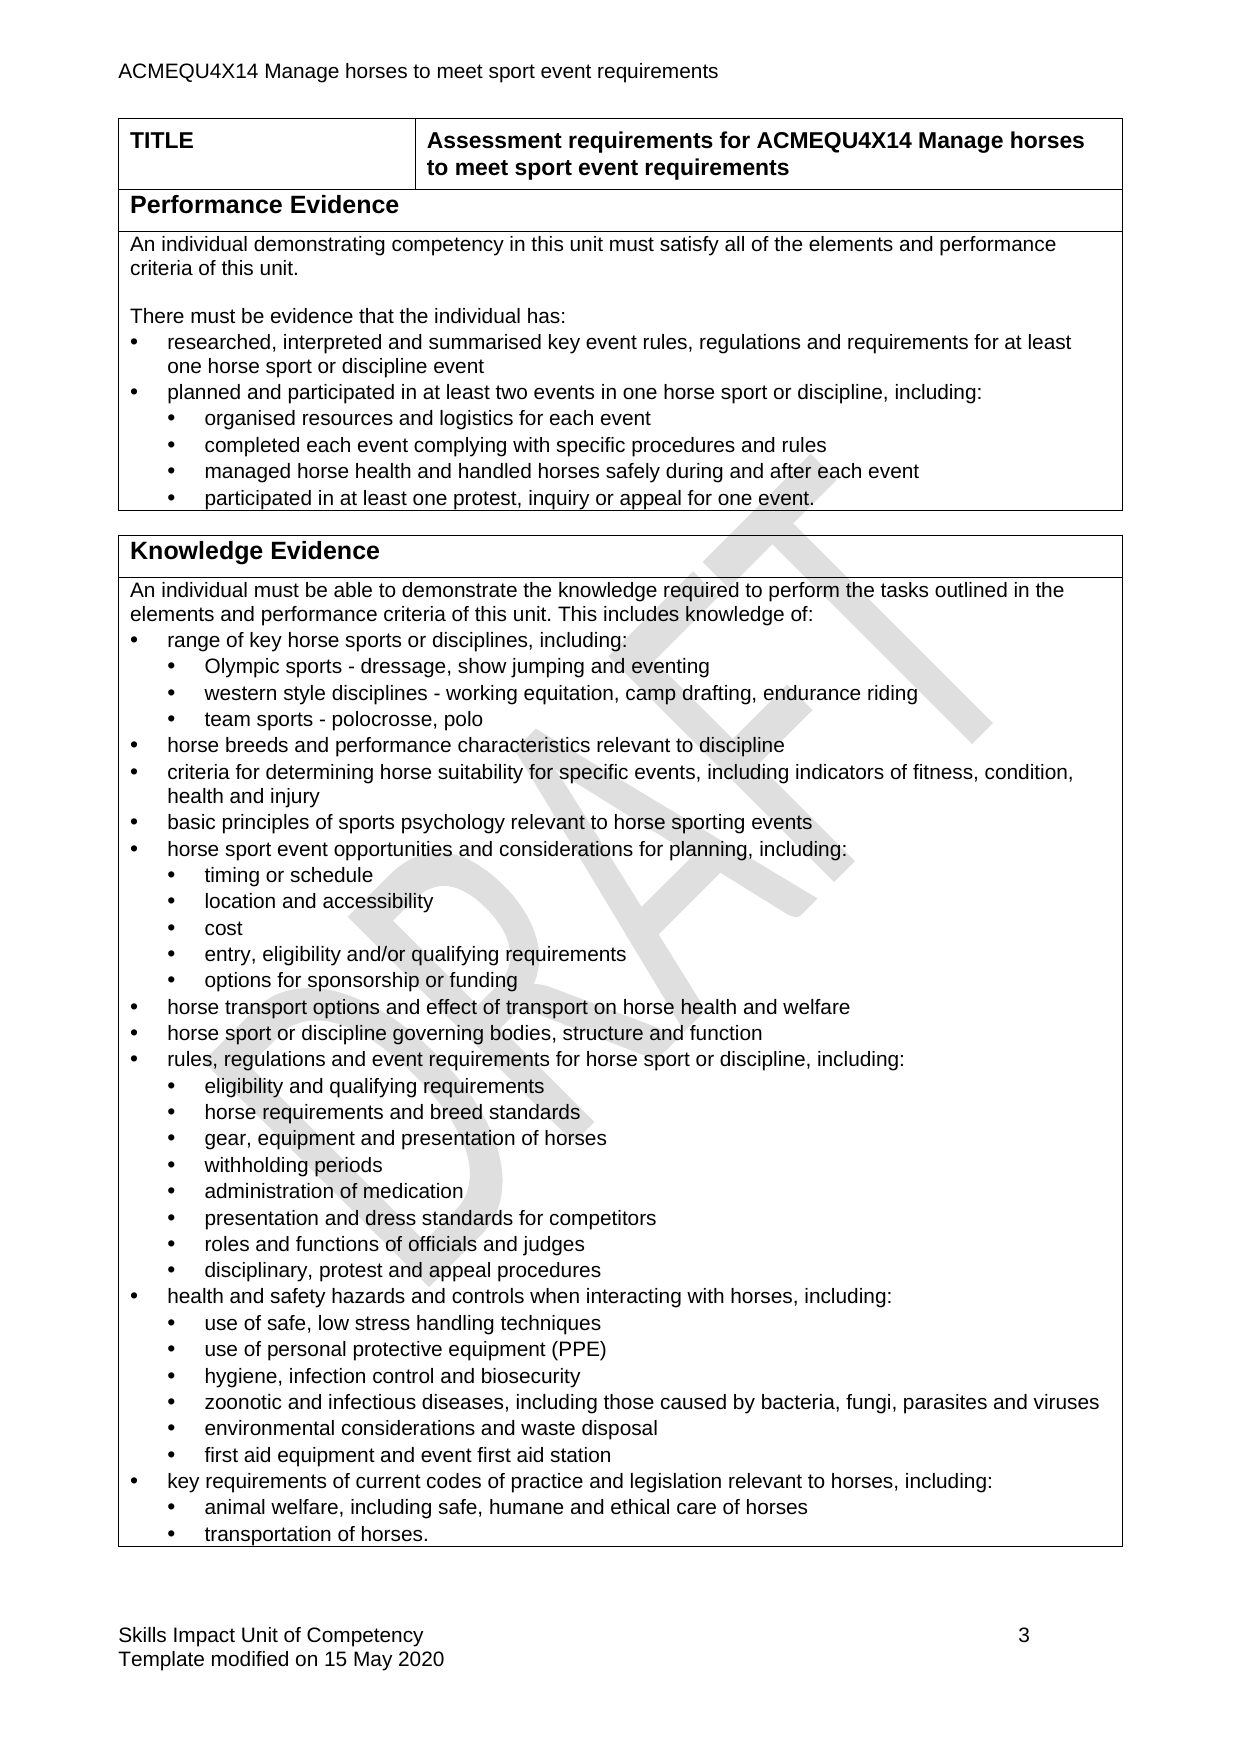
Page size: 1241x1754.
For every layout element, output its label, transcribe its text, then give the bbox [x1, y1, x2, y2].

table_cell Performance Evidence [119, 190, 1122, 231]
table_header Knowledge Evidence [119, 536, 1122, 577]
table_header Assessment requirements for ACMEQU4X14 Manage horses to meet sport event requirements [416, 119, 1122, 188]
table_header TITLE [119, 119, 415, 188]
table_cell An individual must be able to demonstrate the knowledge required to perform the tasks outlined in the elements and performance criteria of this unit. This includes knowledge of: range of key horse sports or disciplines, including: Olympic sports - dressage, show jumping and eventing western style disciplines - working equitation, camp drafting, endurance riding team sports - polocrosse, polo horse breeds and performance characteristics relevant to discipline criteria for determining horse suitability for specific events, including indicators of fitness, condition, health and injury basic principles of sports psychology relevant to horse sporting events horse sport event opportunities and considerations for planning, including: timing or schedule location and accessibility cost entry, eligibility and/or qualifying requirements options for sponsorship or funding horse transport options and effect of transport on horse health and welfare horse sport or discipline governing bodies, structure and function rules, regulations and event requirements for horse sport or discipline, including: eligibility and qualifying requirements horse requirements and breed standards gear, equipment and presentation of horses withholding periods administration of medication presentation and dress standards for competitors roles and functions of officials and judges disciplinary, protest and appeal procedures health and safety hazards and controls when interacting with horses, including: use of safe, low stress handling techniques use of personal protective equipment (PPE) hygiene, infection control and biosecurity zoonotic and infectious diseases, including those caused by bacteria, fungi, parasites and viruses environmental considerations and waste disposal first aid equipment and event first aid station key requirements of current codes of practice and legislation relevant to horses, including: animal welfare, including safe, humane and ethical care of horses transportation of horses. [119, 578, 1122, 1546]
table_cell An individual demonstrating competency in this unit must satisfy all of the elements and performance criteria of this unit. There must be evidence that the individual has: researched, interpreted and summarised key event rules, regulations and requirements for at least one horse sport or discipline event planned and participated in at least two events in one horse sport or discipline, including: organised resources and logistics for each event completed each event complying with specific procedures and rules managed horse health and handled horses safely during and after each event participated in at least one protest, inquiry or appeal for one event. [119, 232, 1122, 510]
